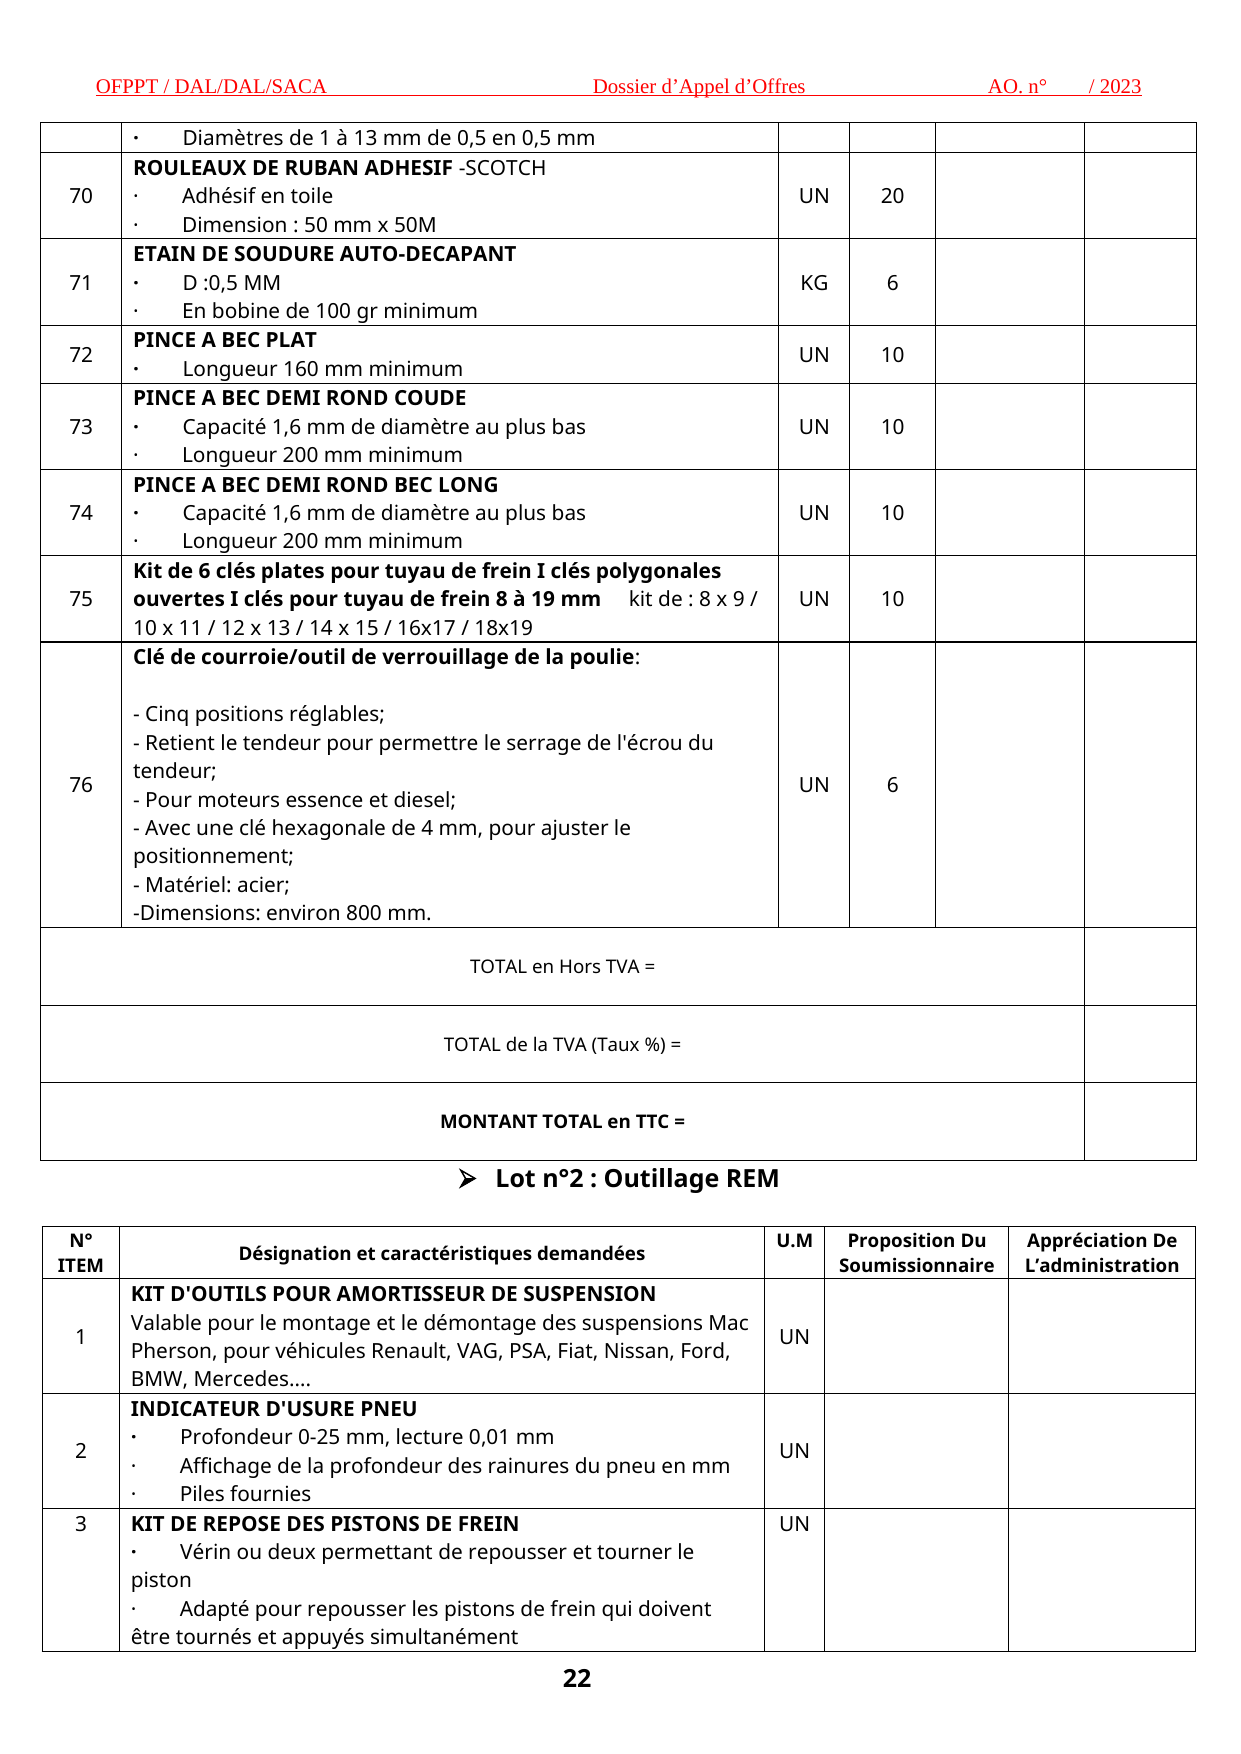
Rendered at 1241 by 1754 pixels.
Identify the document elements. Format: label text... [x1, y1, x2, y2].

table_cell TOTAL en Hors TVA = [41, 928, 1084, 1004]
table_cell 2 [850, 123, 935, 152]
table_cell [825, 1279, 1008, 1393]
table_cell 71 [41, 239, 121, 324]
table_cell 10 [850, 470, 935, 555]
table_cell 10 [850, 556, 935, 641]
table_cell PINCE A BEC DEMI ROND BEC LONG · Capacité 1,6 mm de diamètre au plus bas · Longueur 200 mm minimum [122, 470, 778, 555]
table_cell [936, 643, 1084, 927]
table_cell [825, 1394, 1008, 1508]
table_cell 76 [41, 643, 121, 927]
table_cell [936, 384, 1084, 469]
table_cell TOTAL de la TVA (Taux %) = [41, 1006, 1084, 1082]
table_cell PINCE A BEC PLAT · Longueur 160 mm minimum [122, 326, 778, 382]
table_cell KG [779, 239, 849, 324]
table_cell 75 [41, 556, 121, 641]
table_cell ETAIN DE SOUDURE AUTO-DECAPANT · D :0,5 MM · En bobine de 100 gr minimum [122, 239, 778, 324]
table_cell [1009, 1279, 1195, 1393]
table_cell [936, 326, 1084, 382]
table_cell UN [779, 470, 849, 555]
table_cell UN [765, 1279, 824, 1393]
table_cell UN [779, 556, 849, 641]
table_cell UN [779, 643, 849, 927]
table_cell 10 [850, 326, 935, 382]
table_cell [1085, 326, 1196, 382]
table_cell 10 [850, 384, 935, 469]
table_cell [1085, 643, 1196, 927]
table_cell Kit de 6 clés plates pour tuyau de frein I clés polygonales ouvertes I clés pour tuyau de frein 8 à 19 mm kit de : 8 x 9 / 10 x 11 / 12 x 13 / 14 x 15 / 16x17 / 18x19 [122, 556, 778, 641]
table_cell UN [779, 123, 849, 152]
list Lot n°2 : Outillage REM [75, 1161, 1162, 1195]
table_cell 72 [41, 326, 121, 382]
table_cell 69 [41, 123, 121, 152]
table_cell [1085, 928, 1196, 1004]
table_cell UN [765, 1394, 824, 1508]
table_cell UN [779, 153, 849, 238]
table_cell [936, 123, 1084, 152]
table_cell KIT D'OUTILS POUR AMORTISSEUR DE SUSPENSION Valable pour le montage et le démontage des suspensions Mac Pherson, pour véhicules Renault, VAG, PSA, Fiat, Nissan, Ford, BMW, Mercedes…. [120, 1279, 764, 1393]
table_cell [1009, 1509, 1195, 1651]
table_cell UN [779, 384, 849, 469]
table_cell [1009, 1394, 1195, 1508]
table_cell 74 [41, 470, 121, 555]
table_cell 2 [43, 1394, 119, 1508]
table_cell [1085, 239, 1196, 324]
table_header Proposition Du Soumissionnaire [825, 1227, 1008, 1278]
table_cell UN [765, 1509, 824, 1651]
table_cell MONTANT TOTAL en TTC = [41, 1083, 1084, 1160]
table_cell [1085, 556, 1196, 641]
table_cell [936, 153, 1084, 238]
table_cell [1085, 123, 1196, 152]
table_cell [1085, 384, 1196, 469]
table_cell [825, 1509, 1008, 1651]
table_cell 73 [41, 384, 121, 469]
table_cell [1085, 1083, 1196, 1160]
table_header Appréciation De L’administration [1009, 1227, 1195, 1278]
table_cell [120, 1509, 764, 1651]
table_cell ROULEAUX DE RUBAN ADHESIF -SCOTCH · Adhésif en toile · Dimension : 50 mm x 50M [122, 153, 778, 238]
table_cell PINCE A BEC DEMI ROND COUDE · Capacité 1,6 mm de diamètre au plus bas · Longueur 200 mm minimum [122, 384, 778, 469]
table_cell 3 [43, 1509, 119, 1651]
table_cell [1085, 1006, 1196, 1082]
table_cell 1 [43, 1279, 119, 1393]
table_cell Clé de courroie/outil de verrouillage de la poulie: - Cinq positions réglables; - Retient le tendeur pour permettre le serrage de l'écrou du tendeur; - Pour moteurs essence et diesel; - Avec une clé hexagonale de 4 mm, pour ajuster le positionnement; - Matériel: acier; -Dimensions: environ 800 mm. [122, 643, 778, 927]
table_cell UN [779, 326, 849, 382]
table_header U.M [765, 1227, 824, 1278]
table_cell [122, 123, 778, 152]
table_cell 6 [850, 643, 935, 927]
table_cell 20 [850, 153, 935, 238]
table_cell 6 [850, 239, 935, 324]
table_cell [936, 239, 1084, 324]
table_header N° ITEM [43, 1227, 119, 1278]
table_cell [936, 556, 1084, 641]
table_cell 70 [41, 153, 121, 238]
table_header Désignation et caractéristiques demandées [120, 1227, 764, 1278]
table_cell [936, 470, 1084, 555]
table_cell [1085, 470, 1196, 555]
table_cell [1085, 153, 1196, 238]
table_cell INDICATEUR D'USURE PNEU · Profondeur 0-25 mm, lecture 0,01 mm · Affichage de la profondeur des rainures du pneu en mm · Piles fournies [120, 1394, 764, 1508]
